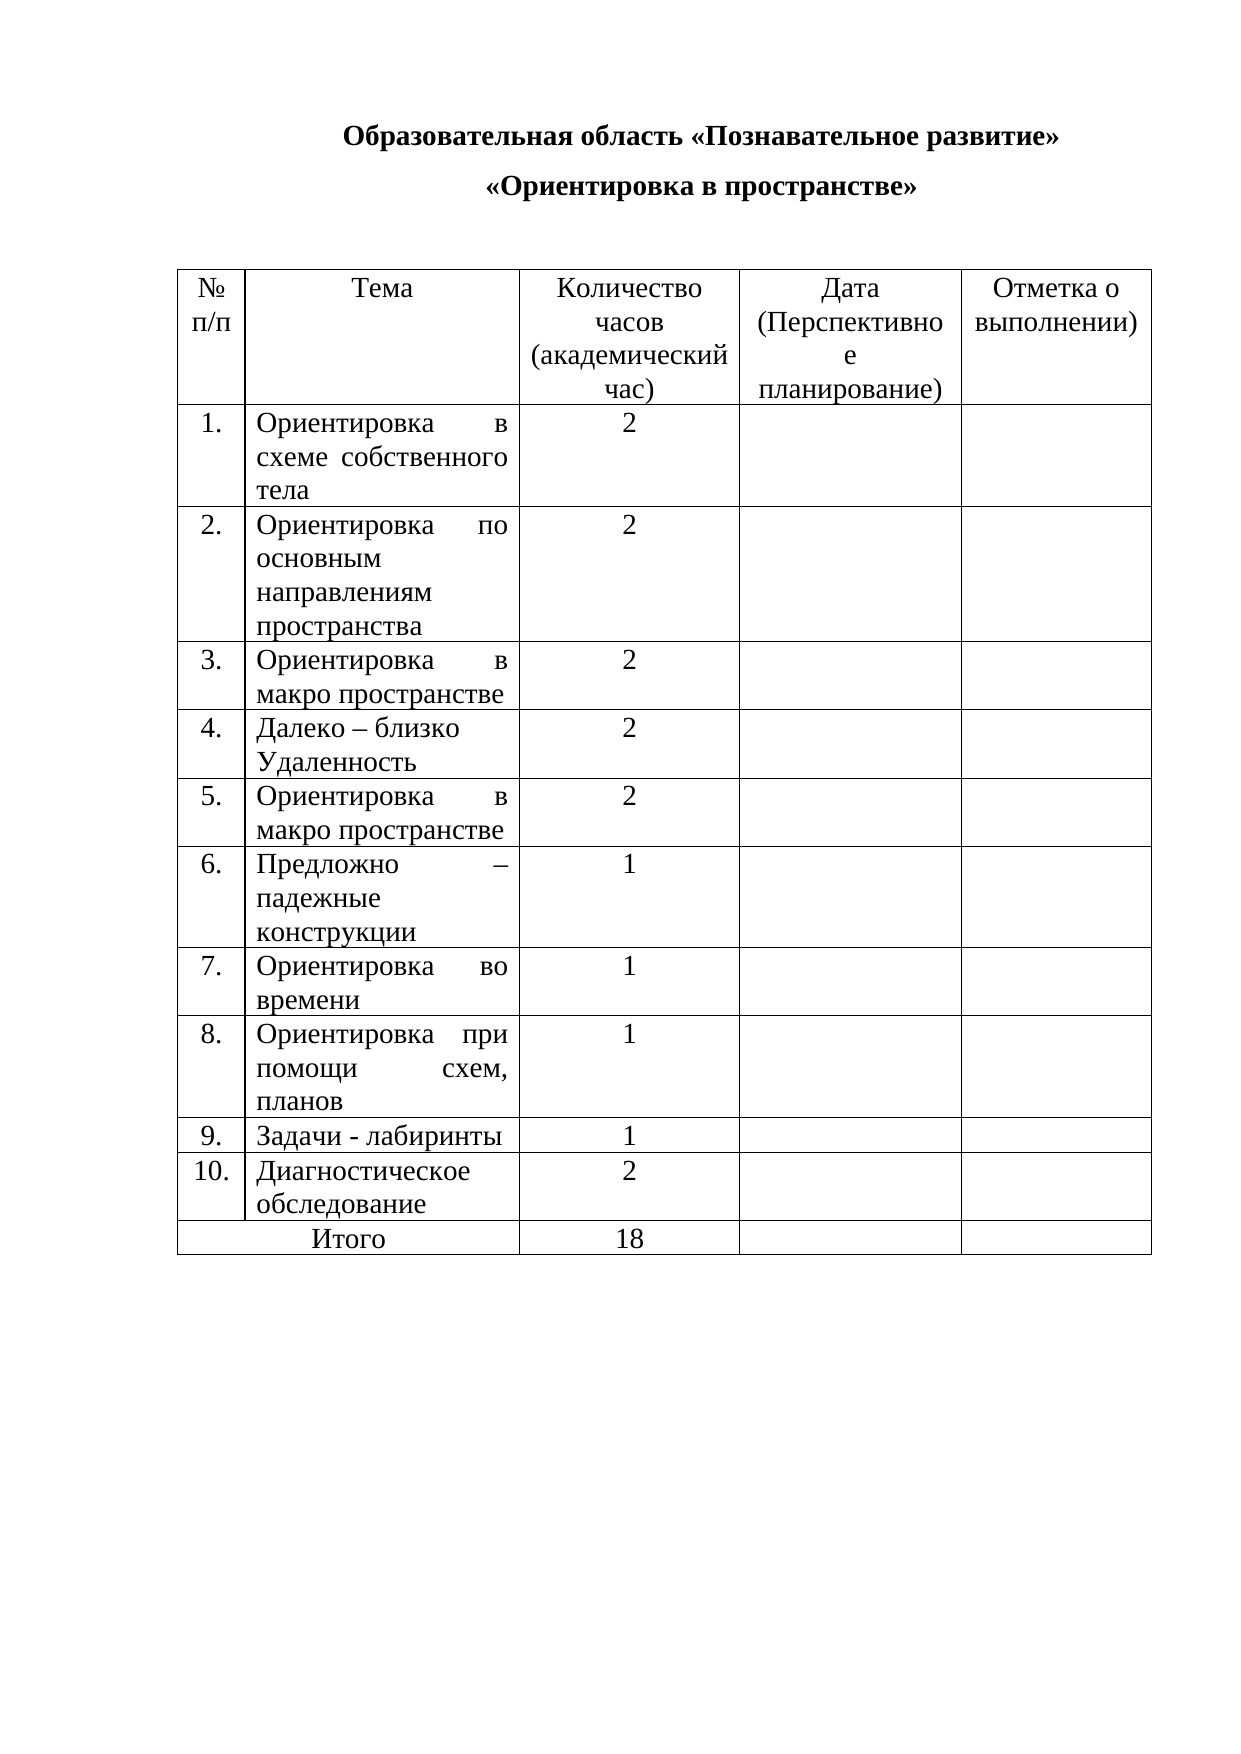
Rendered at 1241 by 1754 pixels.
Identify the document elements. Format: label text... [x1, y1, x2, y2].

text Образовательная область «Познавательное развитие» [177, 118, 1152, 152]
table_cell [962, 710, 1151, 777]
table_cell [962, 948, 1151, 1015]
table_cell 1 [520, 1118, 739, 1152]
table_cell Ориентировка в схеме собственного тела [246, 405, 519, 506]
table_cell 2 [520, 1153, 739, 1220]
table_cell Ориентировка в макро пространстве [246, 642, 519, 709]
table_cell Итого [178, 1221, 519, 1254]
table_cell 2 [520, 507, 739, 641]
table_cell 3. [178, 642, 244, 709]
table_cell Диагностическое обследование [246, 1153, 519, 1220]
table_cell Ориентировка при помощи схем, планов [246, 1016, 519, 1117]
table_cell 2. [178, 507, 244, 641]
table_cell [962, 642, 1151, 709]
table_cell 2 [520, 779, 739, 846]
table_cell 10. [178, 1153, 244, 1220]
table_cell [962, 405, 1151, 506]
table_cell Задачи - лабиринты [246, 1118, 519, 1152]
table_header Количество часов (академический час) [520, 270, 739, 404]
table_cell [962, 1153, 1151, 1220]
table_header Тема [246, 270, 519, 404]
table_cell Предложно – падежные конструкции [246, 847, 519, 947]
table_cell Ориентировка в макро пространстве [246, 779, 519, 846]
table_header Дата (Перспективное планирование) [740, 270, 961, 404]
table_cell Далеко – близко Удаленность [246, 710, 519, 777]
table_cell [740, 779, 961, 846]
table_cell 18 [520, 1221, 739, 1254]
table_cell Ориентировка по основным направлениям пространства [246, 507, 519, 641]
table_cell 5. [178, 779, 244, 846]
table_cell 8. [178, 1016, 244, 1117]
table_cell 9. [178, 1118, 244, 1152]
text «Ориентировка в пространстве» [177, 168, 1152, 202]
table_header № п/п [178, 270, 244, 404]
table_cell 6. [178, 847, 244, 947]
table_cell 1. [178, 405, 244, 506]
table_cell 7. [178, 948, 244, 1015]
table_cell [740, 642, 961, 709]
table_cell [740, 847, 961, 947]
table_cell [962, 507, 1151, 641]
table_cell 1 [520, 948, 739, 1015]
table_cell 4. [178, 710, 244, 777]
table_cell [740, 405, 961, 506]
table_cell [740, 1221, 961, 1254]
table_cell [740, 1153, 961, 1220]
table_cell 1 [520, 847, 739, 947]
table_cell 2 [520, 405, 739, 506]
table_cell [962, 847, 1151, 947]
table_cell [962, 1016, 1151, 1117]
table_cell [740, 507, 961, 641]
table_cell [740, 1016, 961, 1117]
table_cell [962, 779, 1151, 846]
table_cell [962, 1118, 1151, 1152]
table_cell Ориентировка во времени [246, 948, 519, 1015]
table_cell 2 [520, 642, 739, 709]
table_cell [740, 948, 961, 1015]
table_cell 2 [520, 710, 739, 777]
table_cell [740, 1118, 961, 1152]
table_header Отметка о выполнении) [962, 270, 1151, 404]
table_cell [962, 1221, 1151, 1254]
table_cell [740, 710, 961, 777]
table_cell 1 [520, 1016, 739, 1117]
